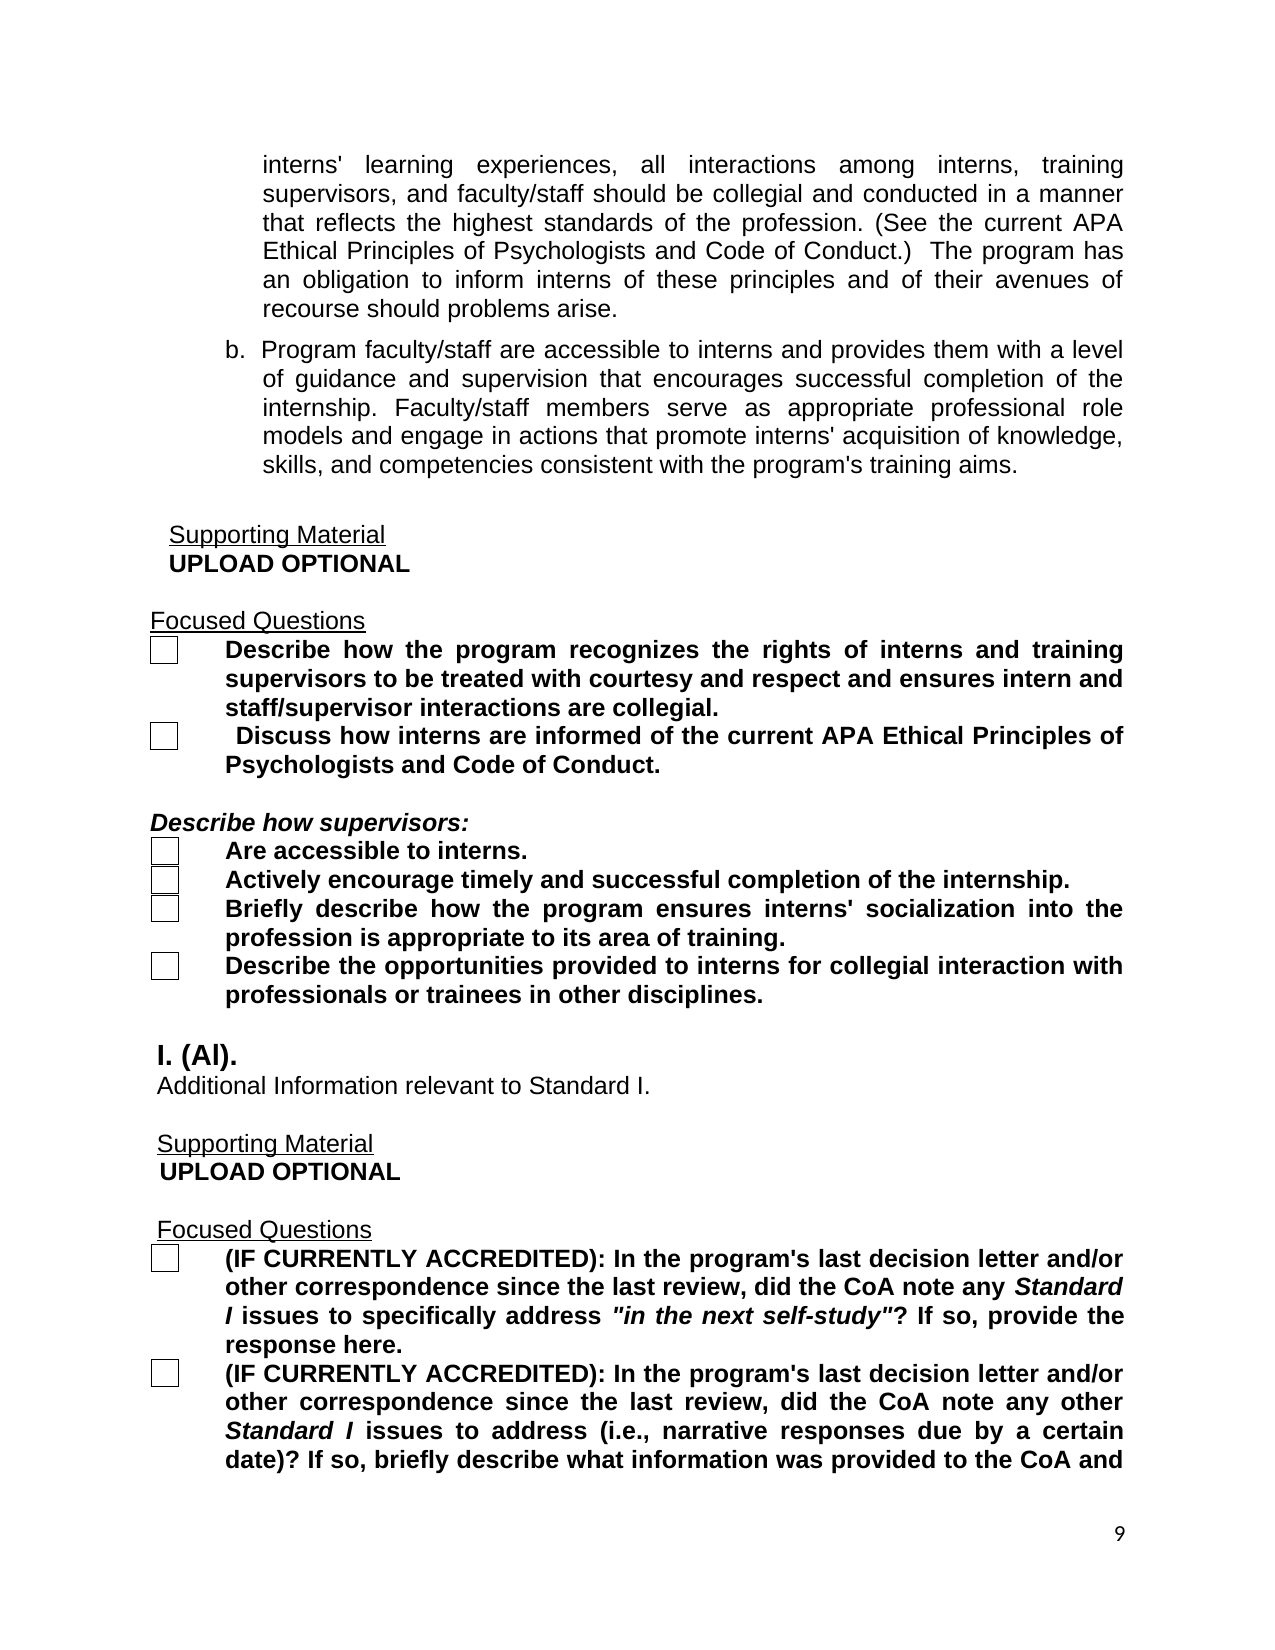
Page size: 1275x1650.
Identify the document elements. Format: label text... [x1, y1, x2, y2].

list Program faculty/staff are accessible to interns and provides them with a level of guidance and supervision that encourages successful completion of the internship. Faculty/staff members serve as appropriate professional role models and engage in actions that promote interns' acquisition of knowledge, skills, and competencies consistent with the program's training aims. [225, 335, 1125, 479]
text Describe the opportunities provided to interns for collegial interaction with professionals or trainees in other disciplines. [150, 951, 1125, 1009]
text Supporting Material [169, 520, 1125, 549]
text Describe how the program recognizes the rights of interns and training supervisors to be treated with courtesy and respect and ensures intern and staff/supervisor interactions are collegial. [149, 635, 1125, 721]
text Additional Information relevant to Standard I. [157, 1071, 1125, 1100]
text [225, 150, 1125, 322]
text Are accessible to interns. [150, 836, 1125, 865]
text Actively encourage timely and successful completion of the internship. [150, 865, 1125, 894]
text Focused Questions [150, 606, 1125, 635]
text (IF CURRENTLY ACCREDITED): In the program's last decision letter and/or other correspondence since the last review, did the CoA note any Standard I issues to specifically address "in the next self-study"? If so, provide the response here. [150, 1243, 1125, 1358]
text Briefly describe how the program ensures interns' socialization into the profession is appropriate to its area of training. [150, 894, 1125, 951]
text UPLOAD OPTIONAL [169, 549, 1125, 577]
text Supporting Material [157, 1128, 1125, 1157]
text Describe how supervisors: [150, 807, 1125, 836]
text UPLOAD OPTIONAL [150, 1157, 1125, 1186]
text Focused Questions [157, 1215, 1125, 1243]
text I. (Al). [157, 1037, 1125, 1071]
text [150, 1358, 1125, 1473]
text Discuss how interns are informed of the current APA Ethical Principles of Psychologists and Code of Conduct. [149, 721, 1125, 779]
